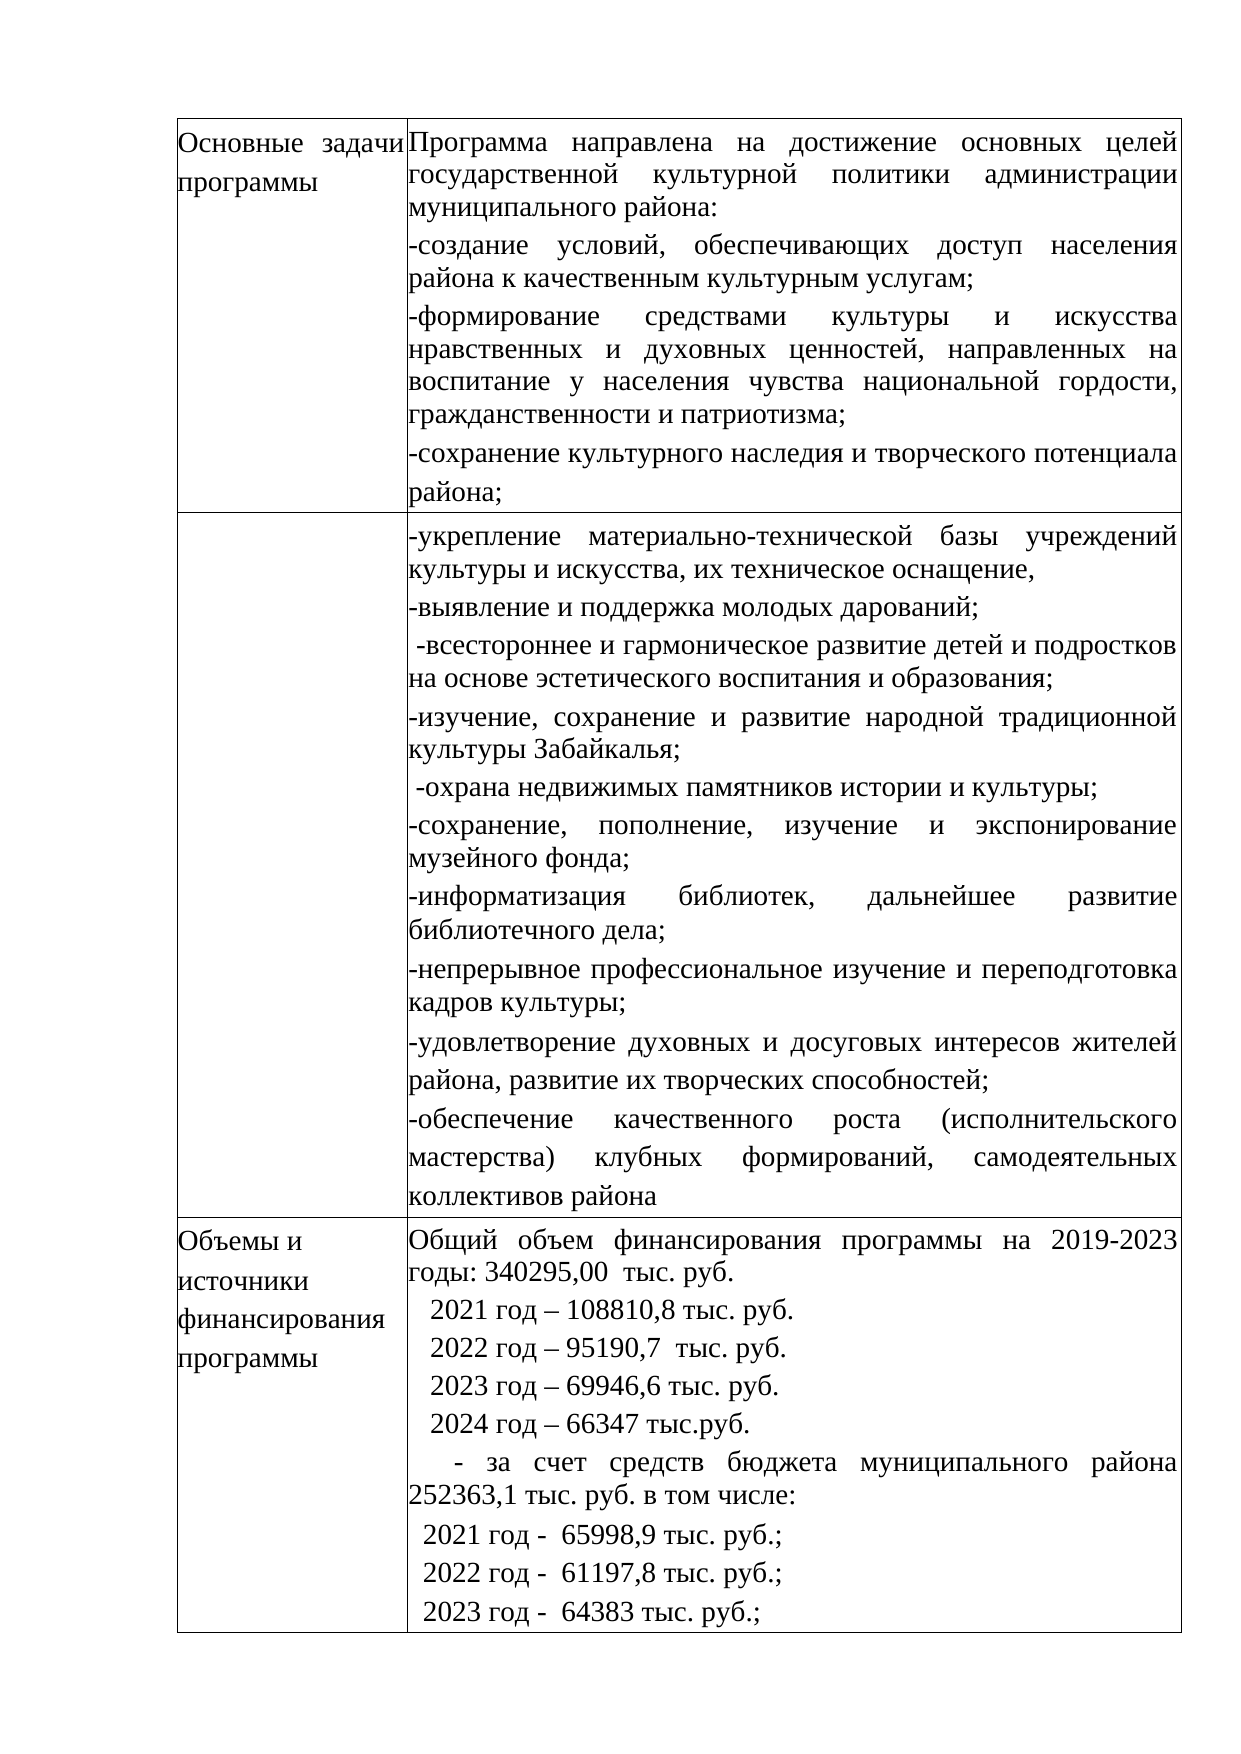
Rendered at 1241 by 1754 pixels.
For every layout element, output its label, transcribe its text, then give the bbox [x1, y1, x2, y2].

table_cell -укрепление материально-технической базы учреждений культуры и искусства, их техническое оснащение, -выявление и поддержка молодых дарований; -всестороннее и гармоническое развитие детей и подростков на основе эстетического воспитания и образования; -изучение, сохранение и развитие народной традиционной культуры Забайкалья; -охрана недвижимых памятников истории и культуры; -сохранение, пополнение, изучение и экспонирование музейного фонда; -информатизация библиотек, дальнейшее развитие библиотечного дела; -непрерывное профессиональное изучение и переподготовка кадров культуры; -удовлетворение духовных и досуговых интересов жителей района, развитие их творческих способностей; -обеспечение качественного роста (исполнительского мастерства) клубных формирований, самодеятельных коллективов района [408, 513, 1181, 1217]
table_cell Программа направлена на достижение основных целей государственной культурной политики администрации муниципального района: -создание условий, обеспечивающих доступ населения района к качественным культурным услугам; -формирование средствами культуры и искусства нравственных и духовных ценностей, направленных на воспитание у населения чувства национальной гордости, гражданственности и патриотизма; -сохранение культурного наследия и творческого потенциала района; [408, 119, 1181, 512]
table_cell [178, 513, 407, 1217]
table_cell Основные задачи программы [178, 119, 407, 512]
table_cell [178, 1218, 407, 1632]
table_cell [408, 1218, 1181, 1632]
